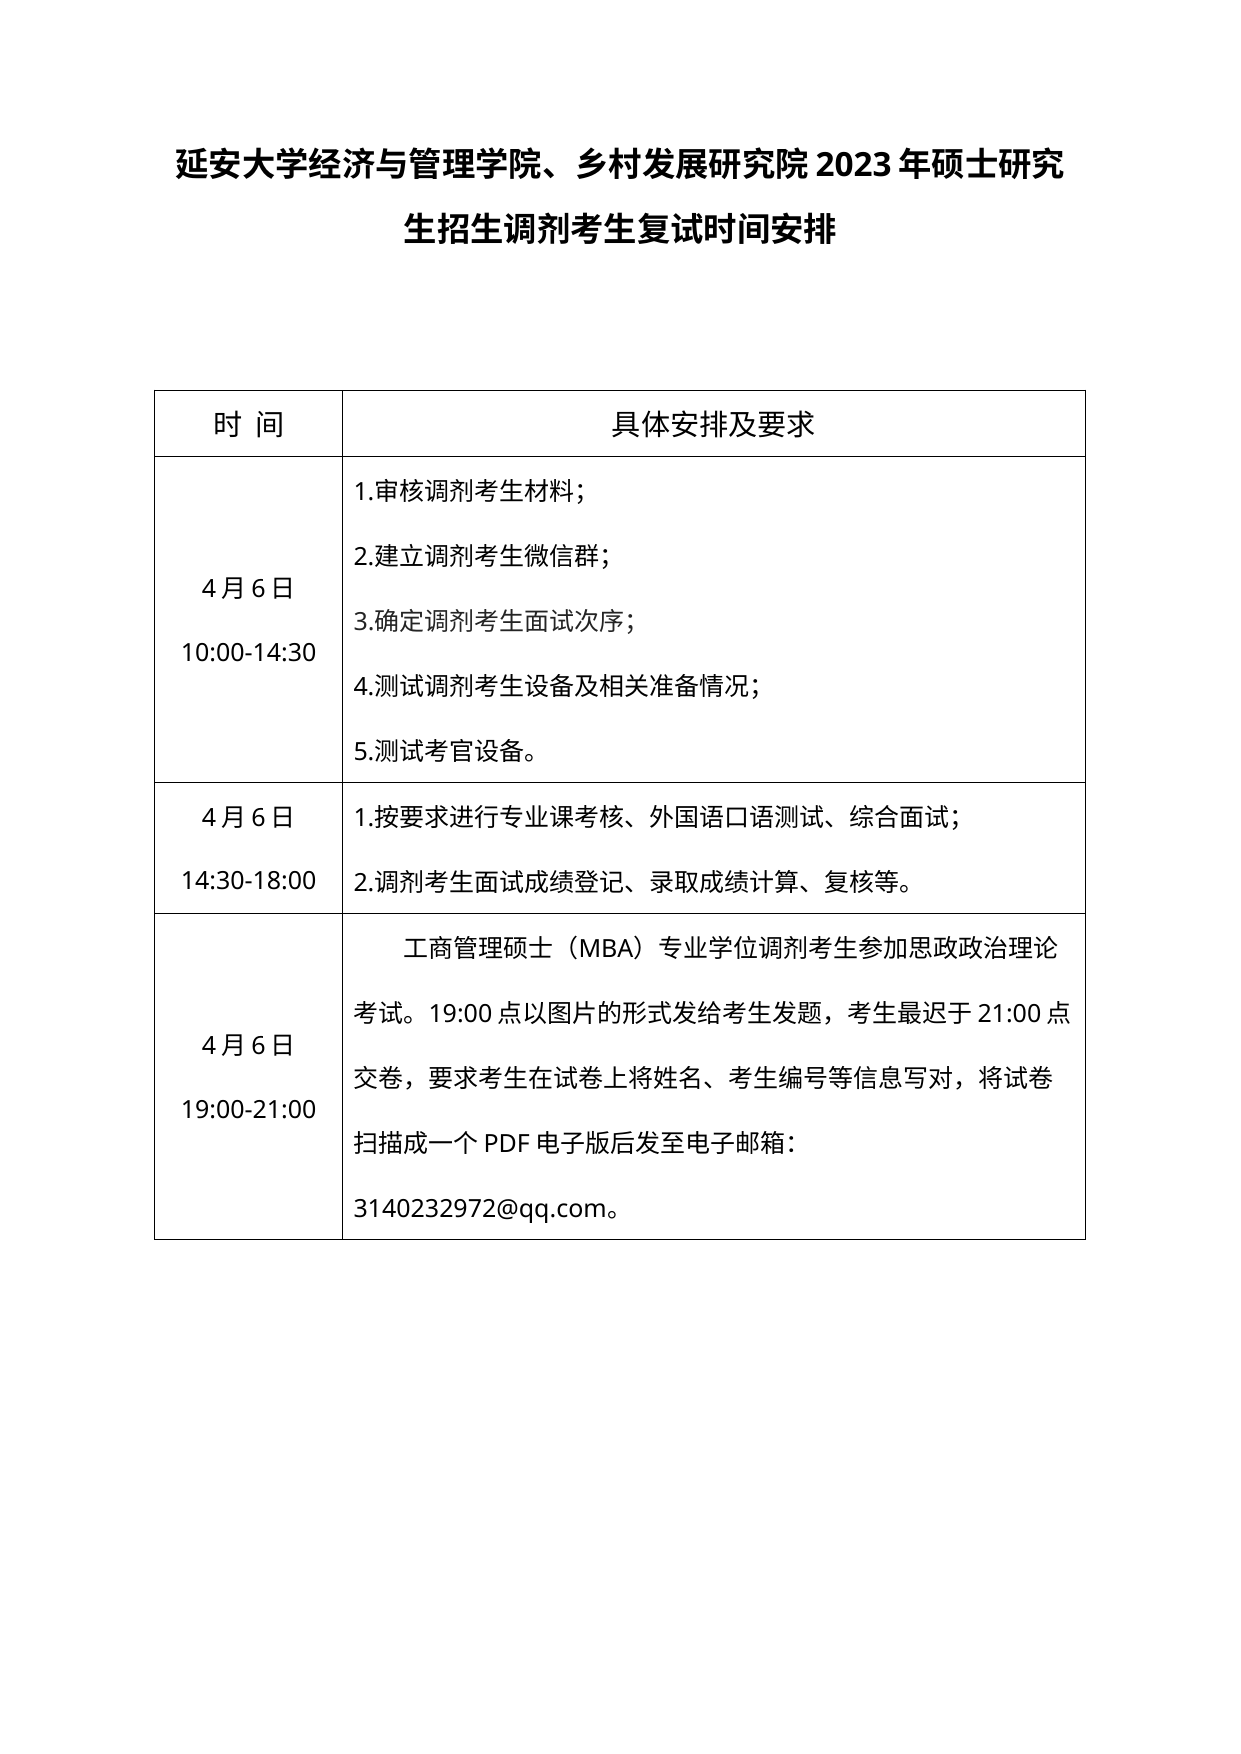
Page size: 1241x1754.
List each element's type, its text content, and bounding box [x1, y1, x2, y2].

table_cell 4月6日 10:00-14:30 [155, 457, 342, 782]
text 延安大学经济与管理学院、乡村发展研究院2023年硕士研究生招生调剂考生复试时间安排 [171, 129, 1069, 259]
table_header 时 间 [155, 391, 342, 456]
table_cell 1.审核调剂考生材料； 2.建立调剂考生微信群； 3.确定调剂考生面试次序； 4.测试调剂考生设备及相关准备情况； 5.测试考官设备。 [343, 457, 1085, 782]
table_cell 4月6日 14:30-18:00 [155, 783, 342, 913]
table_cell 工商管理硕士（MBA）专业学位调剂考生参加思政政治理论考试。19:00点以图片的形式发给考生发题，考生最迟于21:00点交卷，要求考生在试卷上将姓名、考生编号等信息写对，将试卷扫描成一个PDF电子版后发至电子邮箱：3140232972@qq.com。 [343, 914, 1085, 1239]
table_cell 1.按要求进行专业课考核、外国语口语测试、综合面试； 2.调剂考生面试成绩登记、录取成绩计算、复核等。 [343, 783, 1085, 913]
table_header 具体安排及要求 [343, 391, 1085, 456]
table_cell 4月6日 19:00-21:00 [155, 914, 342, 1239]
